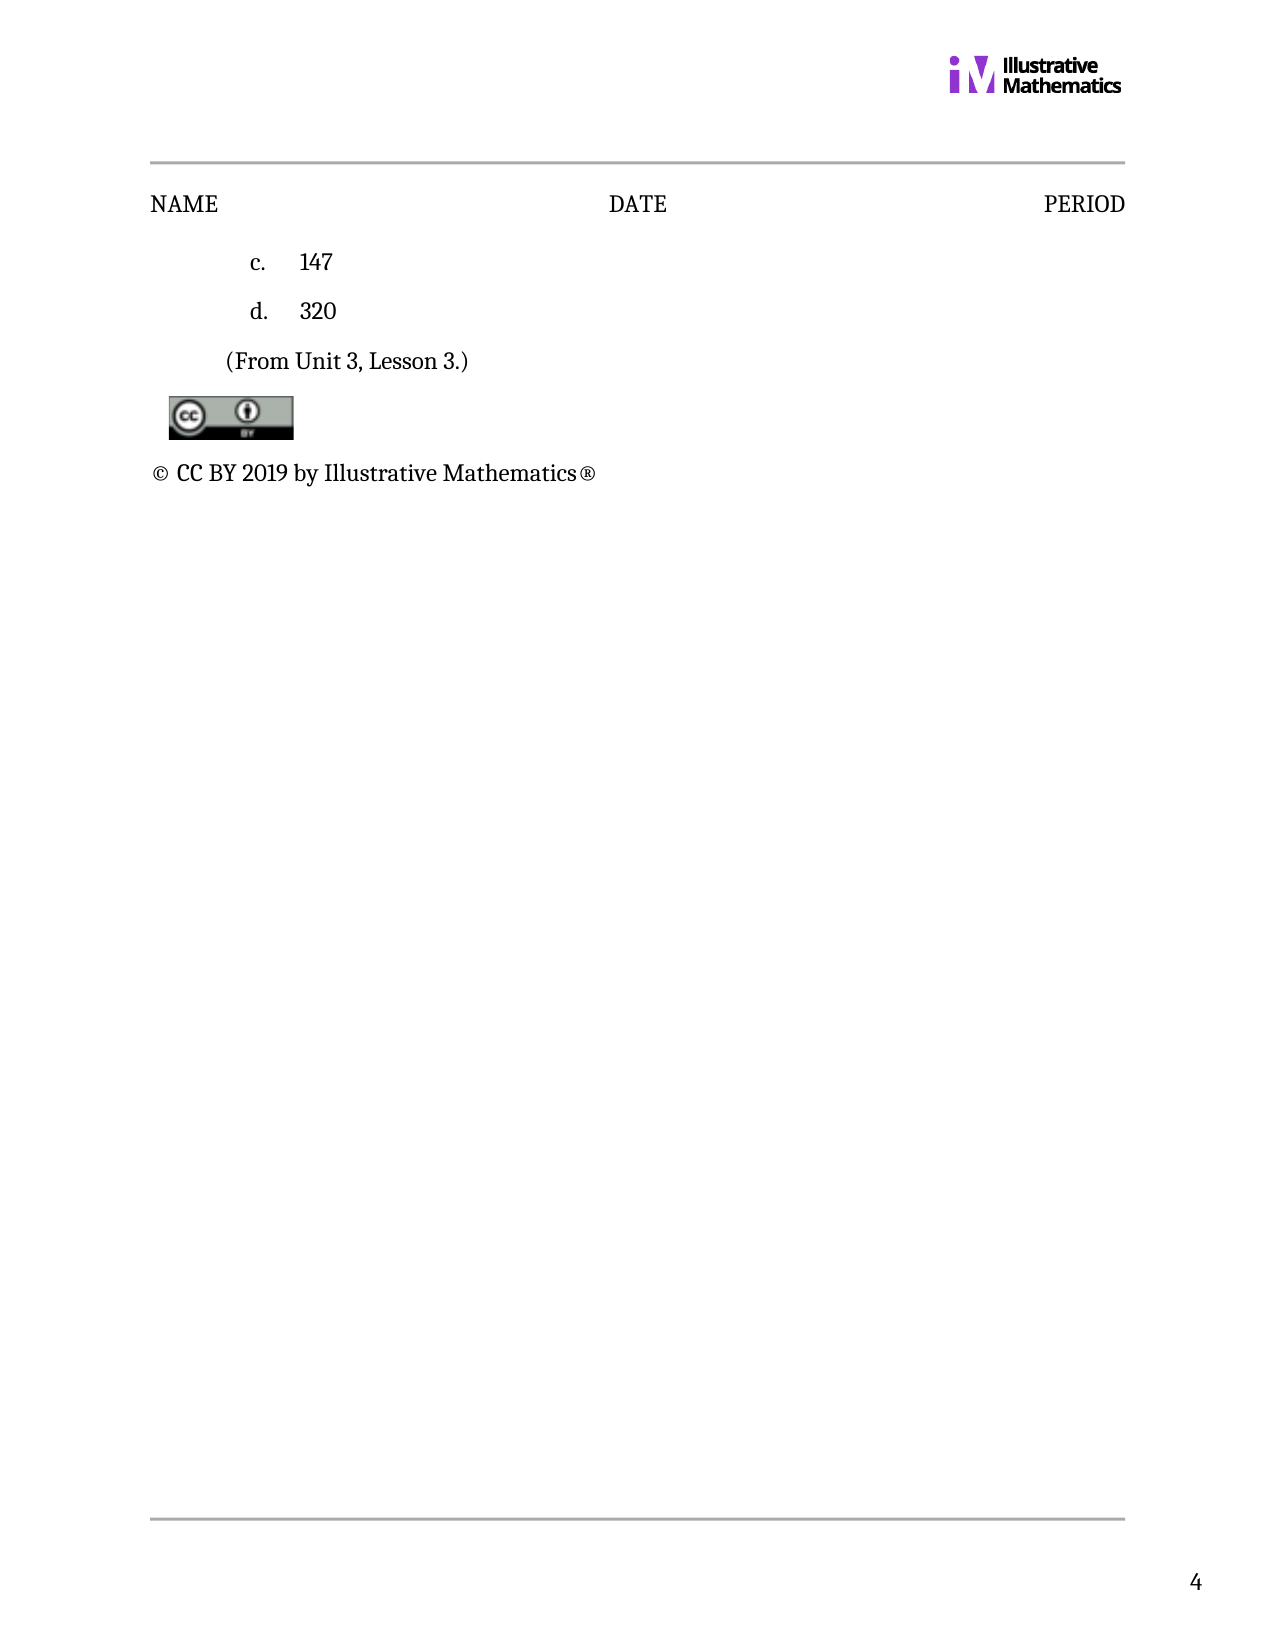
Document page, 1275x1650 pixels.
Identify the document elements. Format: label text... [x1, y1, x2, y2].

text © CC BY 2019 by Illustrative Mathematics® [150, 459, 1125, 487]
list 147 [250, 247, 1125, 276]
list 320 [250, 297, 1125, 326]
picture [949, 55, 1121, 93]
list (From Unit 3, Lesson 3.) [175, 347, 1125, 375]
picture [168, 396, 294, 440]
